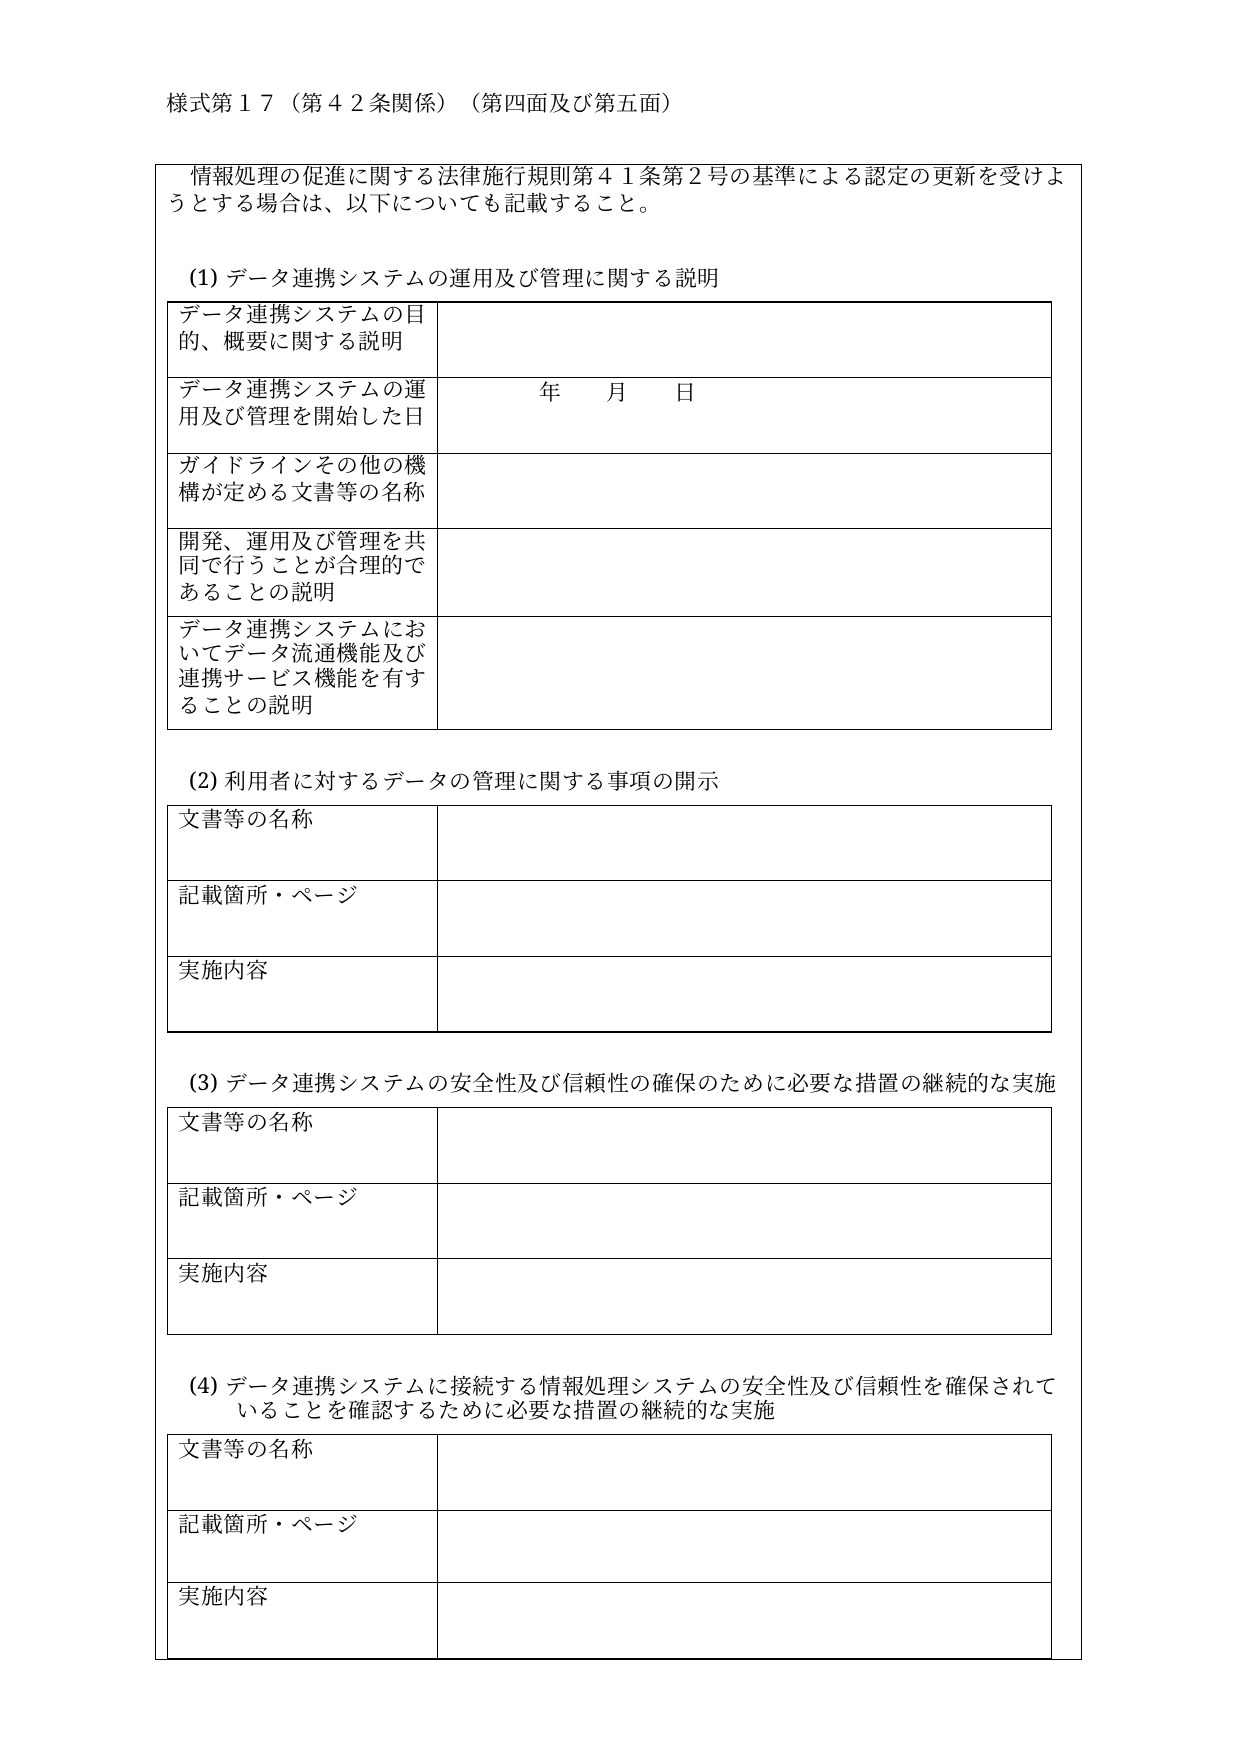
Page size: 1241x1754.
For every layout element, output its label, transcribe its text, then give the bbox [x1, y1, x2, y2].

text 様式第１７（第４２条関係）（第四面及び第五面） [167, 89, 1070, 114]
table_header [156, 165, 1081, 1658]
